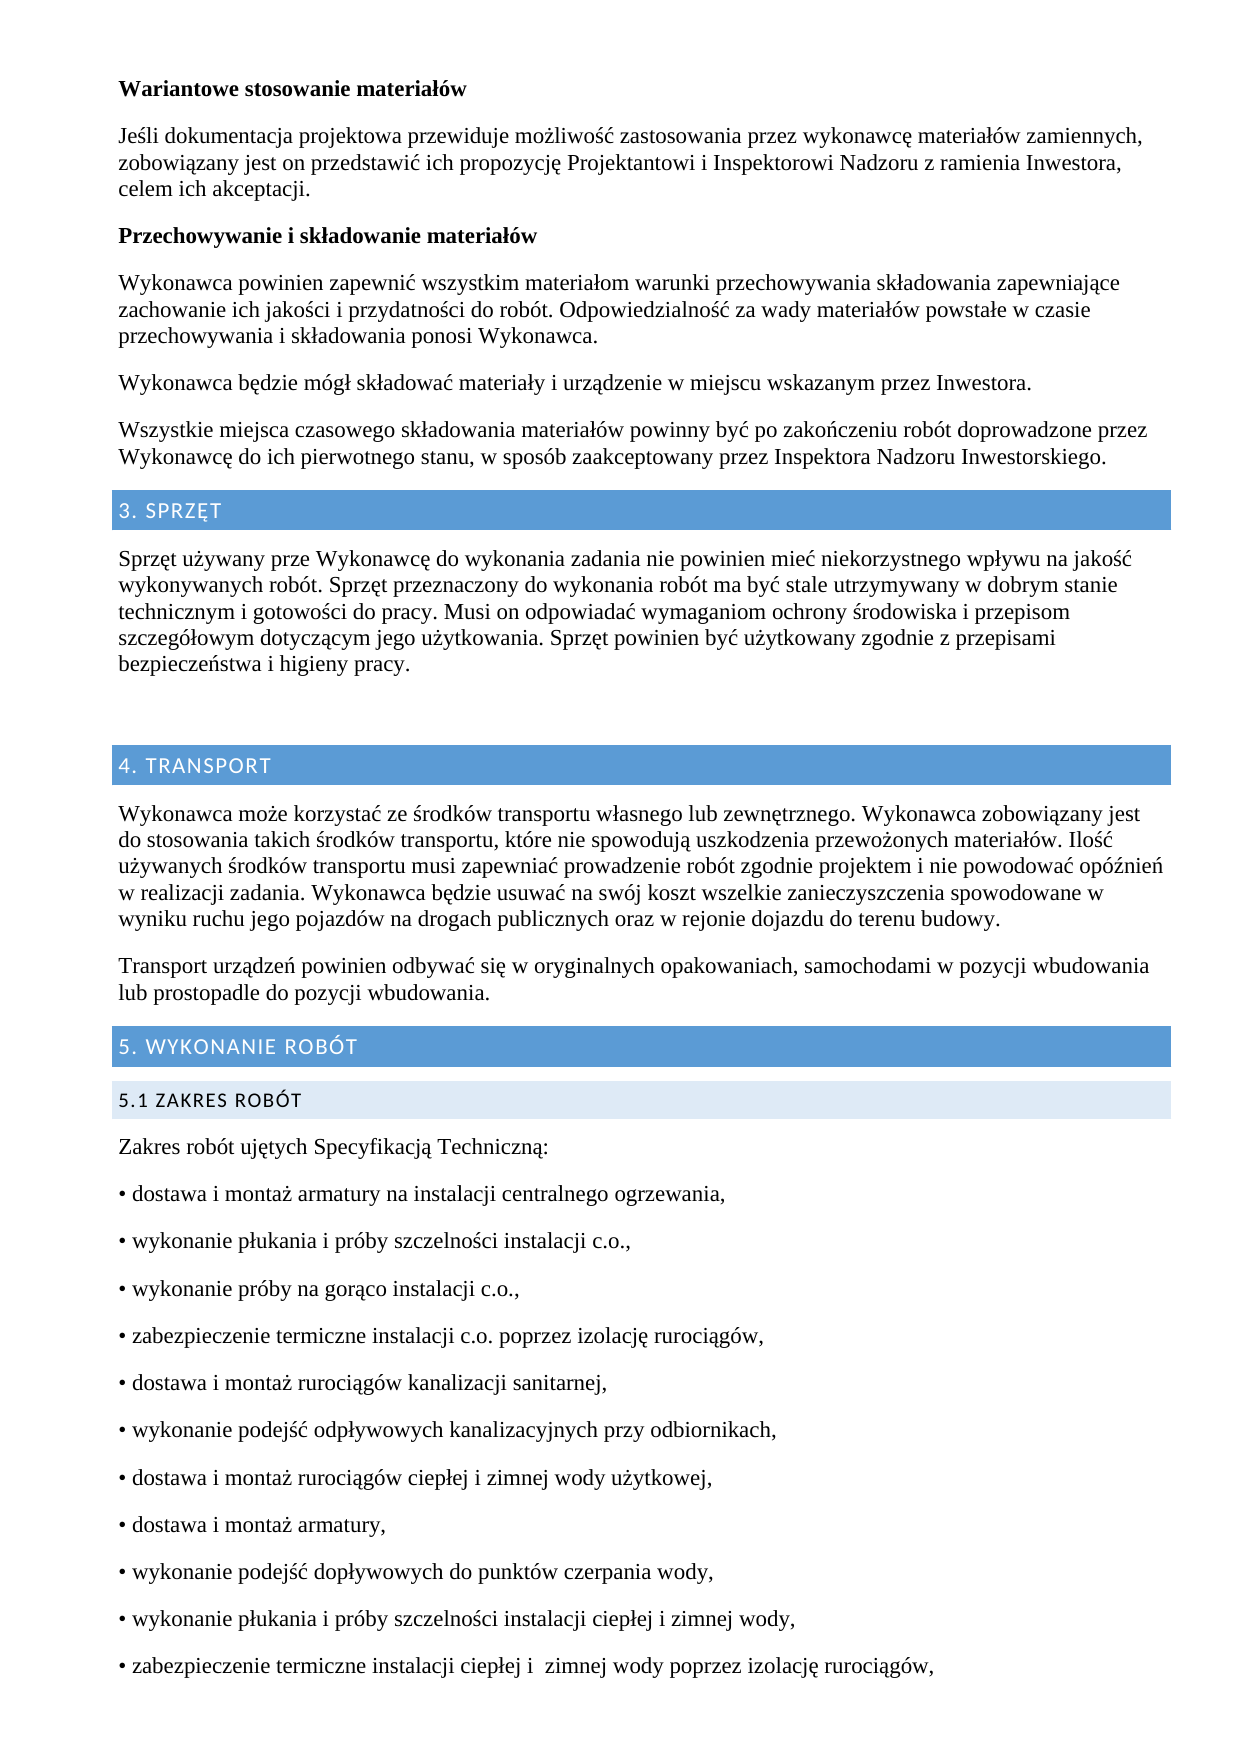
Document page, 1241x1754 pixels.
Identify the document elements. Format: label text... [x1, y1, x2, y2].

subtitle 4. TRANSPORT [118, 751, 1165, 779]
text • dostawa i montaż rurociągów kanalizacji sanitarnej, [118, 1369, 1165, 1396]
subtitle 3. SPRZĘT [118, 496, 1165, 524]
text • wykonanie podejść dopływowych do punktów czerpania wody, [118, 1558, 1165, 1584]
text • wykonanie płukania i próby szczelności instalacji c.o., [118, 1228, 1165, 1254]
text Wykonawca może korzystać ze środków transportu własnego lub zewnętrznego. Wykonawca zobowiązany jest do stosowania takich środków transportu, które nie spowodują uszkodzenia przewożonych materiałów. Ilość używanych środków transportu musi zapewniać prowadzenie robót zgodnie projektem i nie powodować opóźnień w realizacji zadania. Wykonawca będzie usuwać na swój koszt wszelkie zanieczyszczenia spowodowane w wyniku ruchu jego pojazdów na drogach publicznych oraz w rejonie dojazdu do terenu budowy. [118, 800, 1165, 932]
text Przechowywanie i składowanie materiałów [118, 222, 1165, 248]
text Sprzęt używany prze Wykonawcę do wykonania zadania nie powinien mieć niekorzystnego wpływu na jakość wykonywanych robót. Sprzęt przeznaczony do wykonania robót ma być stale utrzymywany w dobrym stanie technicznym i gotowości do pracy. Musi on odpowiadać wymaganiom ochrony środowiska i przepisom szczegółowym dotyczącym jego użytkowania. Sprzęt powinien być użytkowany zgodnie z przepisami bezpieczeństwa i higieny pracy. [118, 545, 1165, 677]
text Wszystkie miejsca czasowego składowania materiałów powinny być po zakończeniu robót doprowadzone przez Wykonawcę do ich pierwotnego stanu, w sposób zaakceptowany przez Inspektora Nadzoru Inwestorskiego. [118, 416, 1165, 469]
subtitle 5. WYKONANIE ROBÓT [118, 1032, 1165, 1060]
text • wykonanie próby na gorąco instalacji c.o., [118, 1275, 1165, 1301]
text • dostawa i montaż armatury, [118, 1511, 1165, 1537]
text Zakres robót ujętych Specyfikacją Techniczną: [118, 1133, 1165, 1159]
text • wykonanie podejść odpływowych kanalizacyjnych przy odbiornikach, [118, 1416, 1165, 1443]
text Wariantowe stosowanie materiałów [118, 75, 1165, 101]
subtitle 5.1 Zakres robót [118, 1088, 1165, 1113]
text Wykonawca będzie mógł składować materiały i urządzenie w miejscu wskazanym przez Inwestora. [118, 369, 1165, 396]
text Transport urządzeń powinien odbywać się w oryginalnych opakowaniach, samochodami w pozycji wbudowania lub prostopadle do pozycji wbudowania. [118, 952, 1165, 1005]
text • dostawa i montaż rurociągów ciepłej i zimnej wody użytkowej, [118, 1463, 1165, 1490]
text • dostawa i montaż armatury na instalacji centralnego ogrzewania, [118, 1180, 1165, 1207]
text Wykonawca powinien zapewnić wszystkim materiałom warunki przechowywania składowania zapewniające zachowanie ich jakości i przydatności do robót. Odpowiedzialność za wady materiałów powstałe w czasie przechowywania i składowania ponosi Wykonawca. [118, 269, 1165, 348]
text • zabezpieczenie termiczne instalacji c.o. poprzez izolację rurociągów, [118, 1322, 1165, 1348]
text • zabezpieczenie termiczne instalacji ciepłej i zimnej wody poprzez izolację rurociągów, [118, 1652, 1165, 1679]
text • wykonanie płukania i próby szczelności instalacji ciepłej i zimnej wody, [118, 1605, 1165, 1631]
text Jeśli dokumentacja projektowa przewiduje możliwość zastosowania przez wykonawcę materiałów zamiennych, zobowiązany jest on przedstawić ich propozycję Projektantowi i Inspektorowi Nadzoru z ramienia Inwestora, celem ich akceptacji. [118, 122, 1165, 201]
